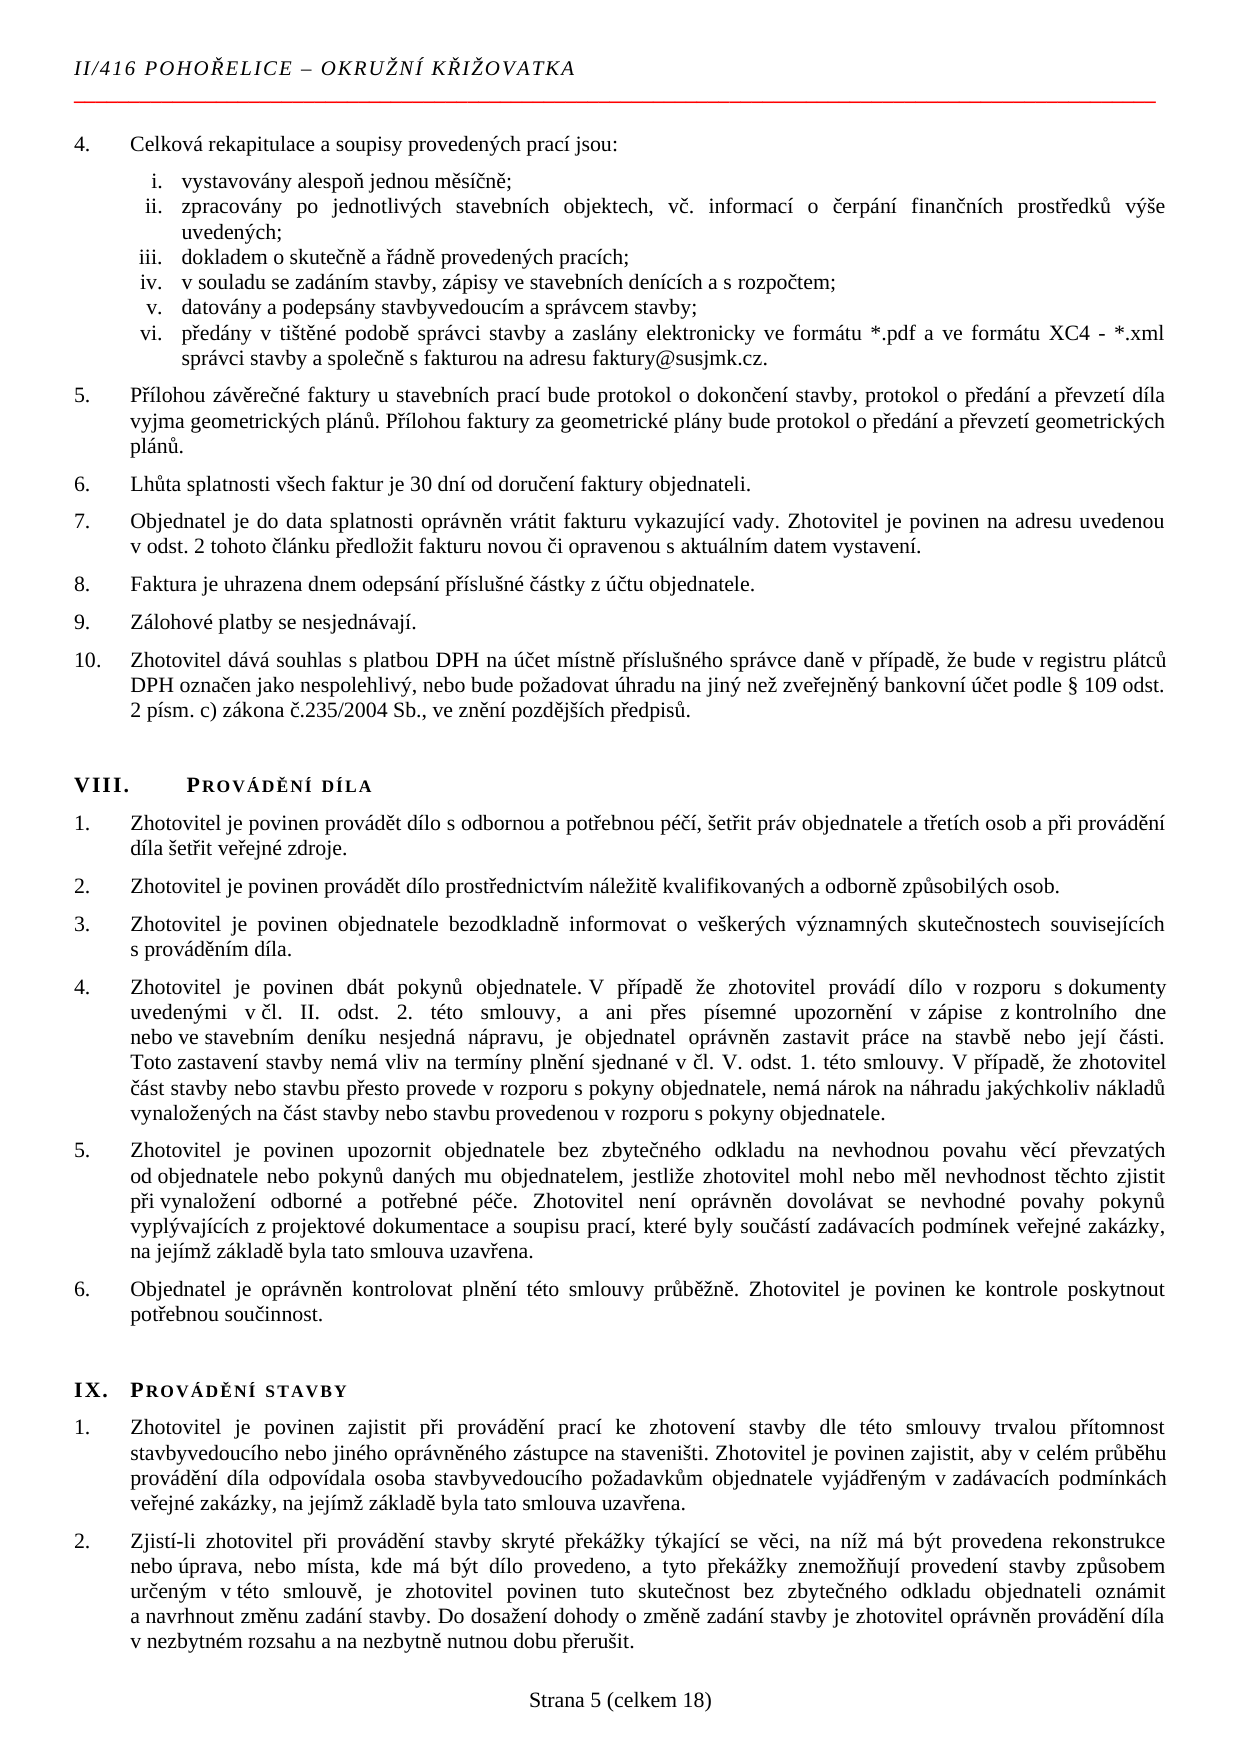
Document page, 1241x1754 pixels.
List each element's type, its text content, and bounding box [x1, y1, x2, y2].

list Provádění stavby [74, 1377, 1167, 1402]
list Celková rekapitulace a soupisy provedených prací jsou: [74, 131, 1167, 156]
list Zhotovitel je povinen objednatele bezodkladně informovat o veškerých významných skutečnostech souvisejících s prováděním díla. [74, 911, 1167, 961]
list Zhotovitel je povinen provádět dílo prostřednictvím náležitě kvalifikovaných a odborně způsobilých osob. [74, 873, 1167, 898]
list Objednatel je oprávněn kontrolovat plnění této smlouvy průběžně. Zhotovitel je povinen ke kontrole poskytnout potřebnou součinnost. [74, 1276, 1167, 1326]
list Zhotovitel je povinen zajistit při provádění prací ke zhotovení stavby dle této smlouvy trvalou přítomnost stavbyvedoucího nebo jiného oprávněného zástupce na staveništi. Zhotovitel je povinen zajistit, aby v celém průběhu provádění díla odpovídala osoba stavbyvedoucího požadavkům objednatele vyjádřeným v zadávacích podmínkách veřejné zakázky, na jejímž základě byla tato smlouva uzavřena. [74, 1414, 1167, 1515]
list Zhotovitel dává souhlas s platbou DPH na účet místně příslušného správce daně v případě, že bude v registru plátců DPH označen jako nespolehlivý, nebo bude požadovat úhradu na jiný než zveřejněný bankovní účet podle § 109 odst. 2 písm. c) zákona č.235/2004 Sb., ve znění pozdějších předpisů. [74, 647, 1167, 722]
list Přílohou závěrečné faktury u stavebních prací bude protokol o dokončení stavby, protokol o předání a převzetí díla vyjma geometrických plánů. Přílohou faktury za geometrické plány bude protokol o předání a převzetí geometrických plánů. [74, 382, 1167, 458]
list Zjistí-li zhotovitel při provádění stavby skryté překážky týkající se věci, na níž má být provedena rekonstrukce nebo úprava, nebo místa, kde má být dílo provedeno, a tyto překážky znemožňují provedení stavby způsobem určeným v této smlouvě, je zhotovitel povinen tuto skutečnost bez zbytečného odkladu objednateli oznámit a navrhnout změnu zadání stavby. Do dosažení dohody o změně zadání stavby je zhotovitel oprávněn provádění díla v nezbytném rozsahu a na nezbytně nutnou dobu přerušit. [74, 1528, 1167, 1654]
list v souladu se zadáním stavby, zápisy ve stavebních denících a s rozpočtem; [162, 269, 1167, 294]
list Lhůta splatnosti všech faktur je 30 dní od doručení faktury objednateli. [74, 471, 1167, 496]
list Zhotovitel je povinen dbát pokynů objednatele. V případě že zhotovitel provádí dílo v rozporu s dokumenty uvedenými v čl. II. odst. 2. této smlouvy, a ani přes písemné upozornění v zápise z kontrolního dne nebo ve stavebním deníku nesjedná nápravu, je objednatel oprávněn zastavit práce na stavbě nebo její části. Toto zastavení stavby nemá vliv na termíny plnění sjednané v čl. V. odst. 1. této smlouvy. V případě, že zhotovitel část stavby nebo stavbu přesto provede v rozporu s pokyny objednatele, nemá nárok na náhradu jakýchkoliv nákladů vynaložených na část stavby nebo stavbu provedenou v rozporu s pokyny objednatele. [74, 974, 1167, 1125]
list předány v tištěné podobě správci stavby a zaslány elektronicky ve formátu *.pdf a ve formátu XC4 - *.xml správci stavby a společně s fakturou na adresu faktury@susjmk.cz. [162, 319, 1167, 370]
list Zhotovitel je povinen upozornit objednatele bez zbytečného odkladu na nevhodnou povahu věcí převzatých od objednatele nebo pokynů daných mu objednatelem, jestliže zhotovitel mohl nebo měl nevhodnost těchto zjistit při vynaložení odborné a potřebné péče. Zhotovitel není oprávněn dovolávat se nevhodné povahy pokynů vyplývajících z projektové dokumentace a soupisu prací, které byly součástí zadávacích podmínek veřejné zakázky, na jejímž základě byla tato smlouva uzavřena. [74, 1137, 1167, 1263]
list Zhotovitel je povinen provádět dílo s odbornou a potřebnou péčí, šetřit práv objednatele a třetích osob a při provádění díla šetřit veřejné zdroje. [74, 810, 1167, 861]
list Zálohové platby se nesjednávají. [74, 609, 1167, 634]
list dokladem o skutečně a řádně provedených pracích; [162, 244, 1167, 269]
list zpracovány po jednotlivých stavebních objektech, vč. informací o čerpání finančních prostředků výše uvedených; [162, 193, 1167, 244]
list datovány a podepsány stavbyvedoucím a správcem stavby; [162, 294, 1167, 319]
list Objednatel je do data splatnosti oprávněn vrátit fakturu vykazující vady. Zhotovitel je povinen na adresu uvedenou v odst. 2 tohoto článku předložit fakturu novou či opravenou s aktuálním datem vystavení. [74, 508, 1167, 559]
list Faktura je uhrazena dnem odepsání příslušné částky z účtu objednatele. [74, 571, 1167, 596]
list vystavovány alespoň jednou měsíčně; [162, 168, 1167, 193]
list Provádění díla [74, 772, 1167, 798]
